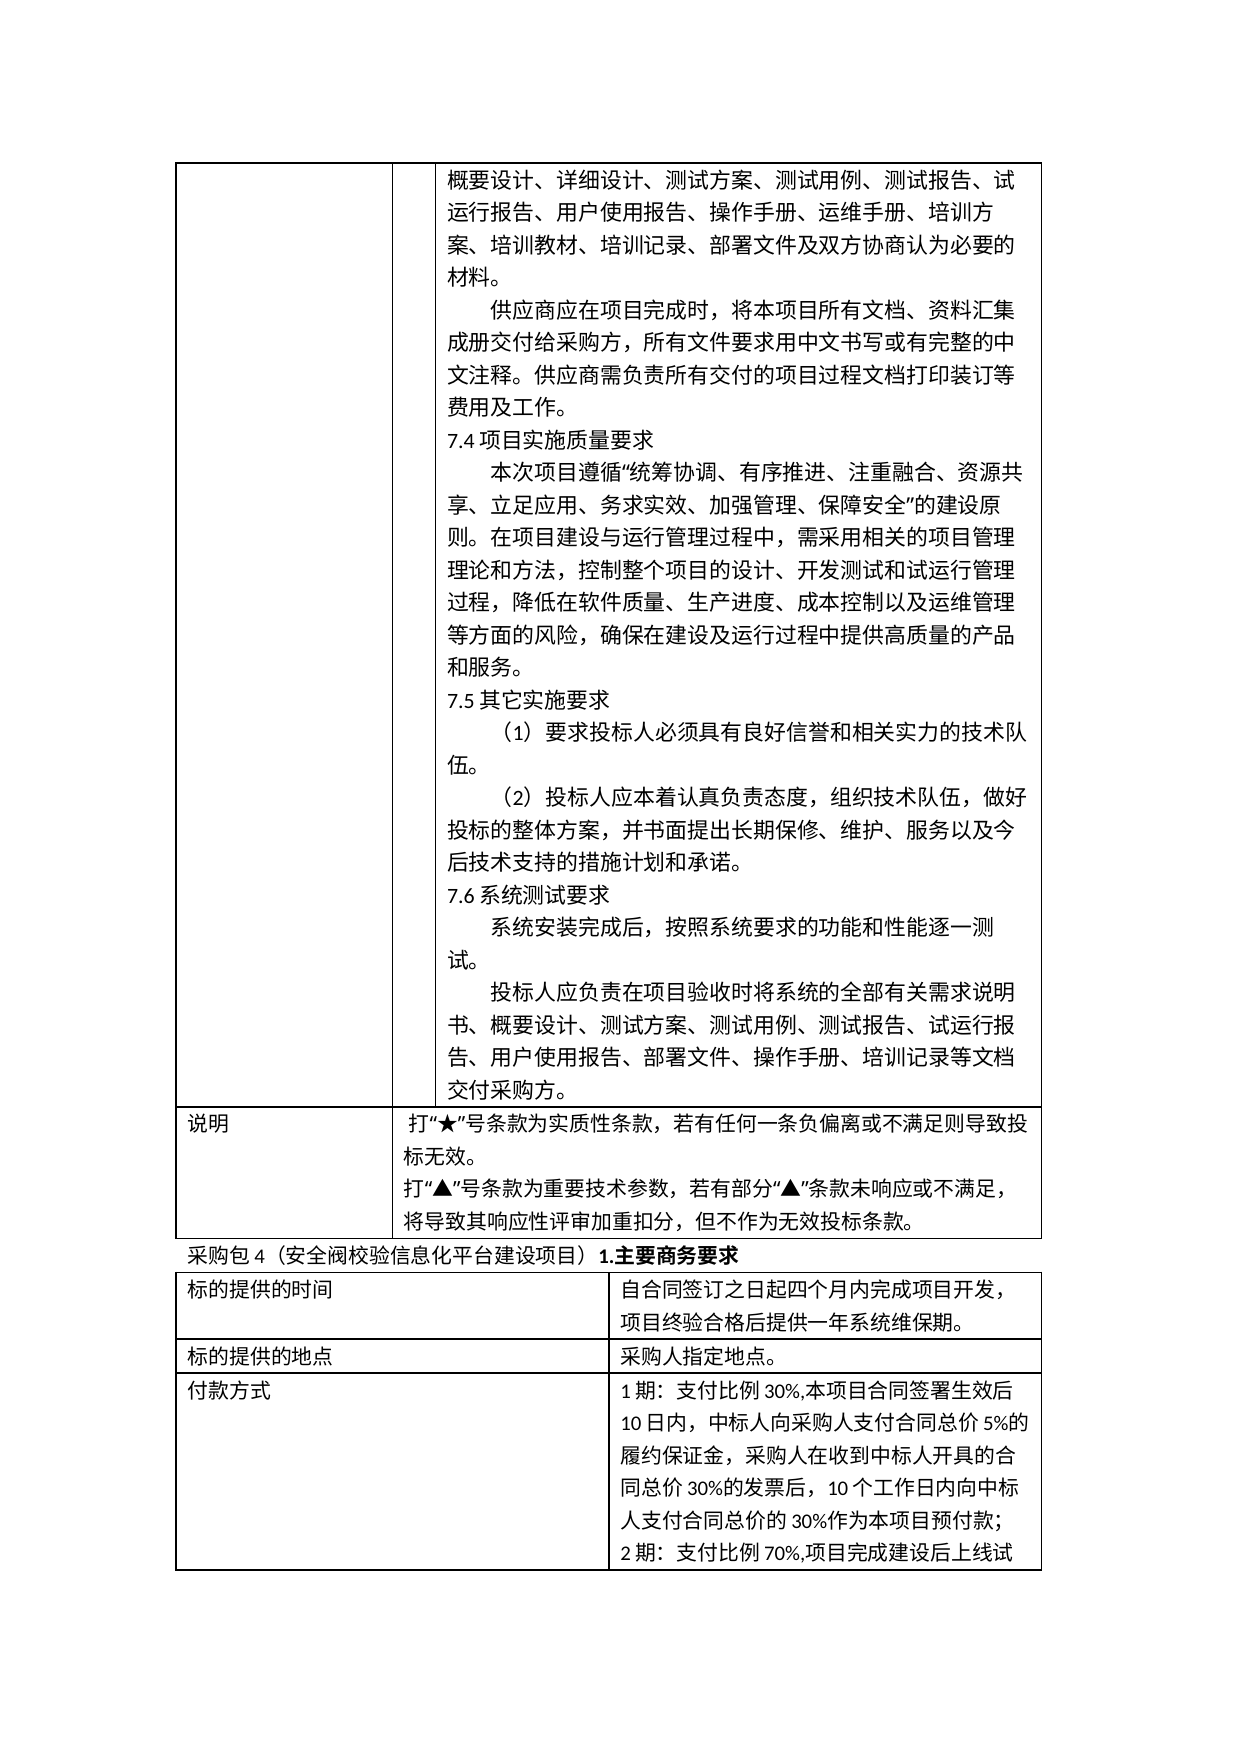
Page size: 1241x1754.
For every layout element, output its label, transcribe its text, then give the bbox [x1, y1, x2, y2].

table_cell 采购人指定地点。 [610, 1340, 1041, 1372]
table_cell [610, 1374, 1041, 1569]
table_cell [436, 164, 1041, 1106]
table_cell 打“★”号条款为实质性条款，若有任何一条负偏离或不满足则导致投标无效。 打“▲”号条款为重要技术参数，若有部分“▲”条款未响应或不满足，将导致其响应性评审加重扣分，但不作为无效投标条款。 [393, 1108, 1041, 1238]
table_header 自合同签订之日起四个月内完成项目开发，项目终验合格后提供一年系统维保期。 [610, 1273, 1041, 1338]
table_cell [177, 164, 392, 1106]
table_cell 标的提供的地点 [177, 1340, 608, 1372]
table_header 标的提供的时间 [177, 1273, 608, 1338]
table_cell 说明 [177, 1108, 392, 1238]
text 采购包4（安全阀校验信息化平台建设项目）1.主要商务要求 [187, 1239, 1053, 1272]
table_cell 付款方式 [177, 1374, 608, 1569]
table_cell 9 [393, 164, 435, 1106]
